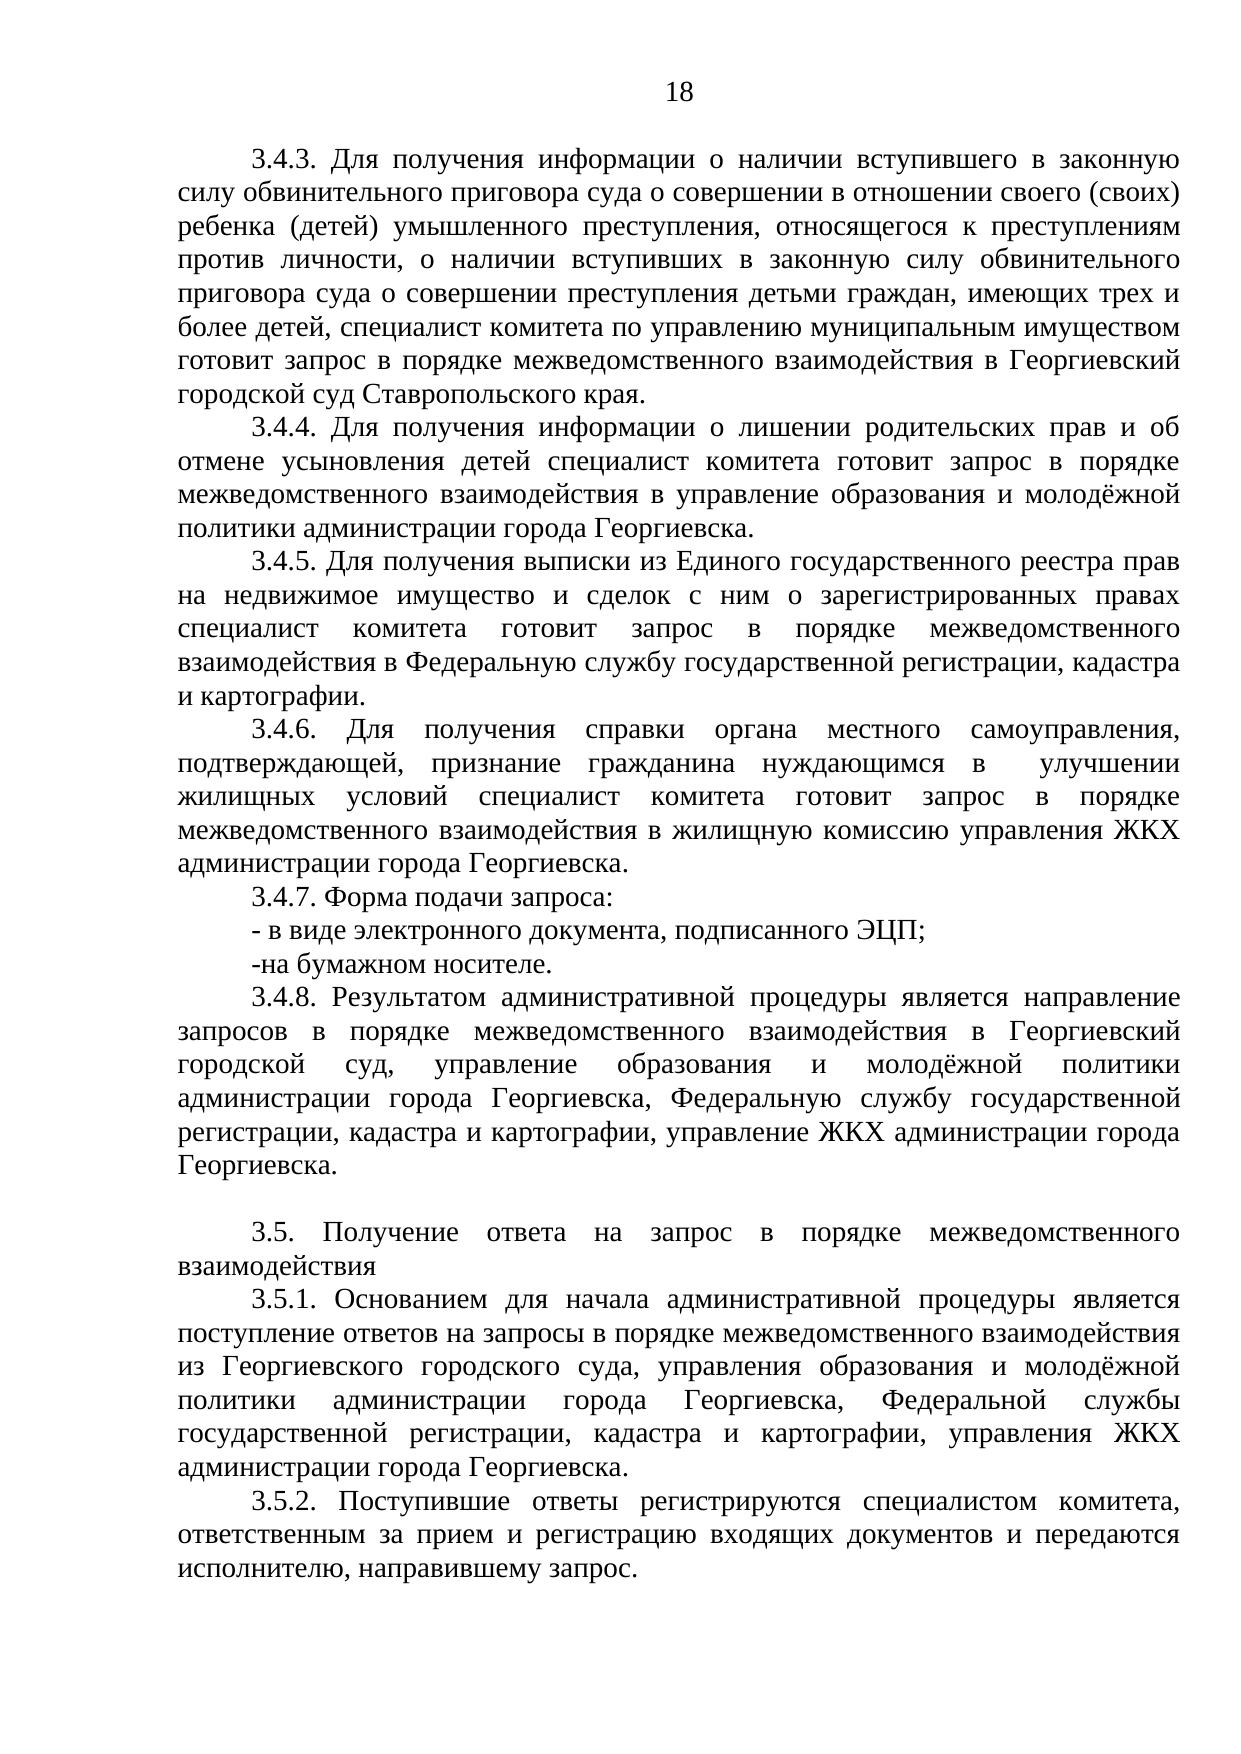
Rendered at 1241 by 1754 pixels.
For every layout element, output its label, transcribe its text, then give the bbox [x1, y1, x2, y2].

text 3.4.4. Для получения информации о лишении родительских прав и об отмене усыновления детей специалист комитета готовит запрос в порядке межведомственного взаимодействия в управление образования и молодёжной политики администрации города Георгиевска. [177, 409, 1181, 543]
text 3.4.8. Результатом административной процедуры является направление запросов в порядке межведомственного взаимодействия в Георгиевский городской суд, управление образования и молодёжной политики администрации города Георгиевска, Федеральную службу государственной регистрации, кадастра и картографии, управление ЖКХ администрации города Георгиевска. [177, 979, 1181, 1181]
text -на бумажном носителе. [177, 946, 1181, 979]
text 3.5. Получение ответа на запрос в порядке межведомственного взаимодействия [177, 1214, 1181, 1281]
text 3.4.3. Для получения информации о наличии вступившего в законную силу обвинительного приговора суда о совершении в отношении своего (своих) ребенка (детей) умышленного преступления, относящегося к преступлениям против личности, о наличии вступивших в законную силу обвинительного приговора суда о совершении преступления детьми граждан, имеющих трех и более детей, специалист комитета по управлению муниципальным имуществом готовит запрос в порядке межведомственного взаимодействия в Георгиевский городской суд Ставропольского края. [177, 141, 1181, 409]
text 3.5.2. Поступившие ответы регистрируются специалистом комитета, ответственным за прием и регистрацию входящих документов и передаются исполнителю, направившему запрос. [177, 1483, 1181, 1583]
text 3.4.6. Для получения справки органа местного самоуправления, подтверждающей, признание гражданина нуждающимся в улучшении жилищных условий специалист комитета готовит запрос в порядке межведомственного взаимодействия в жилищную комиссию управления ЖКХ администрации города Георгиевска. [177, 711, 1181, 879]
text 3.4.5. Для получения выписки из Единого государственного реестра прав на недвижимое имущество и сделок с ним о зарегистрированных правах специалист комитета готовит запрос в порядке межведомственного взаимодействия в Федеральную службу государственной регистрации, кадастра и картографии. [177, 543, 1181, 711]
text 3.5.1. Основанием для начала административной процедуры является поступление ответов на запросы в порядке межведомственного взаимодействия из Георгиевского городского суда, управления образования и молодёжной политики администрации города Георгиевска, Федеральной службы государственной регистрации, кадастра и картографии, управления ЖКХ администрации города Георгиевска. [177, 1281, 1181, 1483]
text - в виде электронного документа, подписанного ЭЦП; [177, 912, 1181, 946]
text 3.4.7. Форма подачи запроса: [177, 879, 1181, 912]
